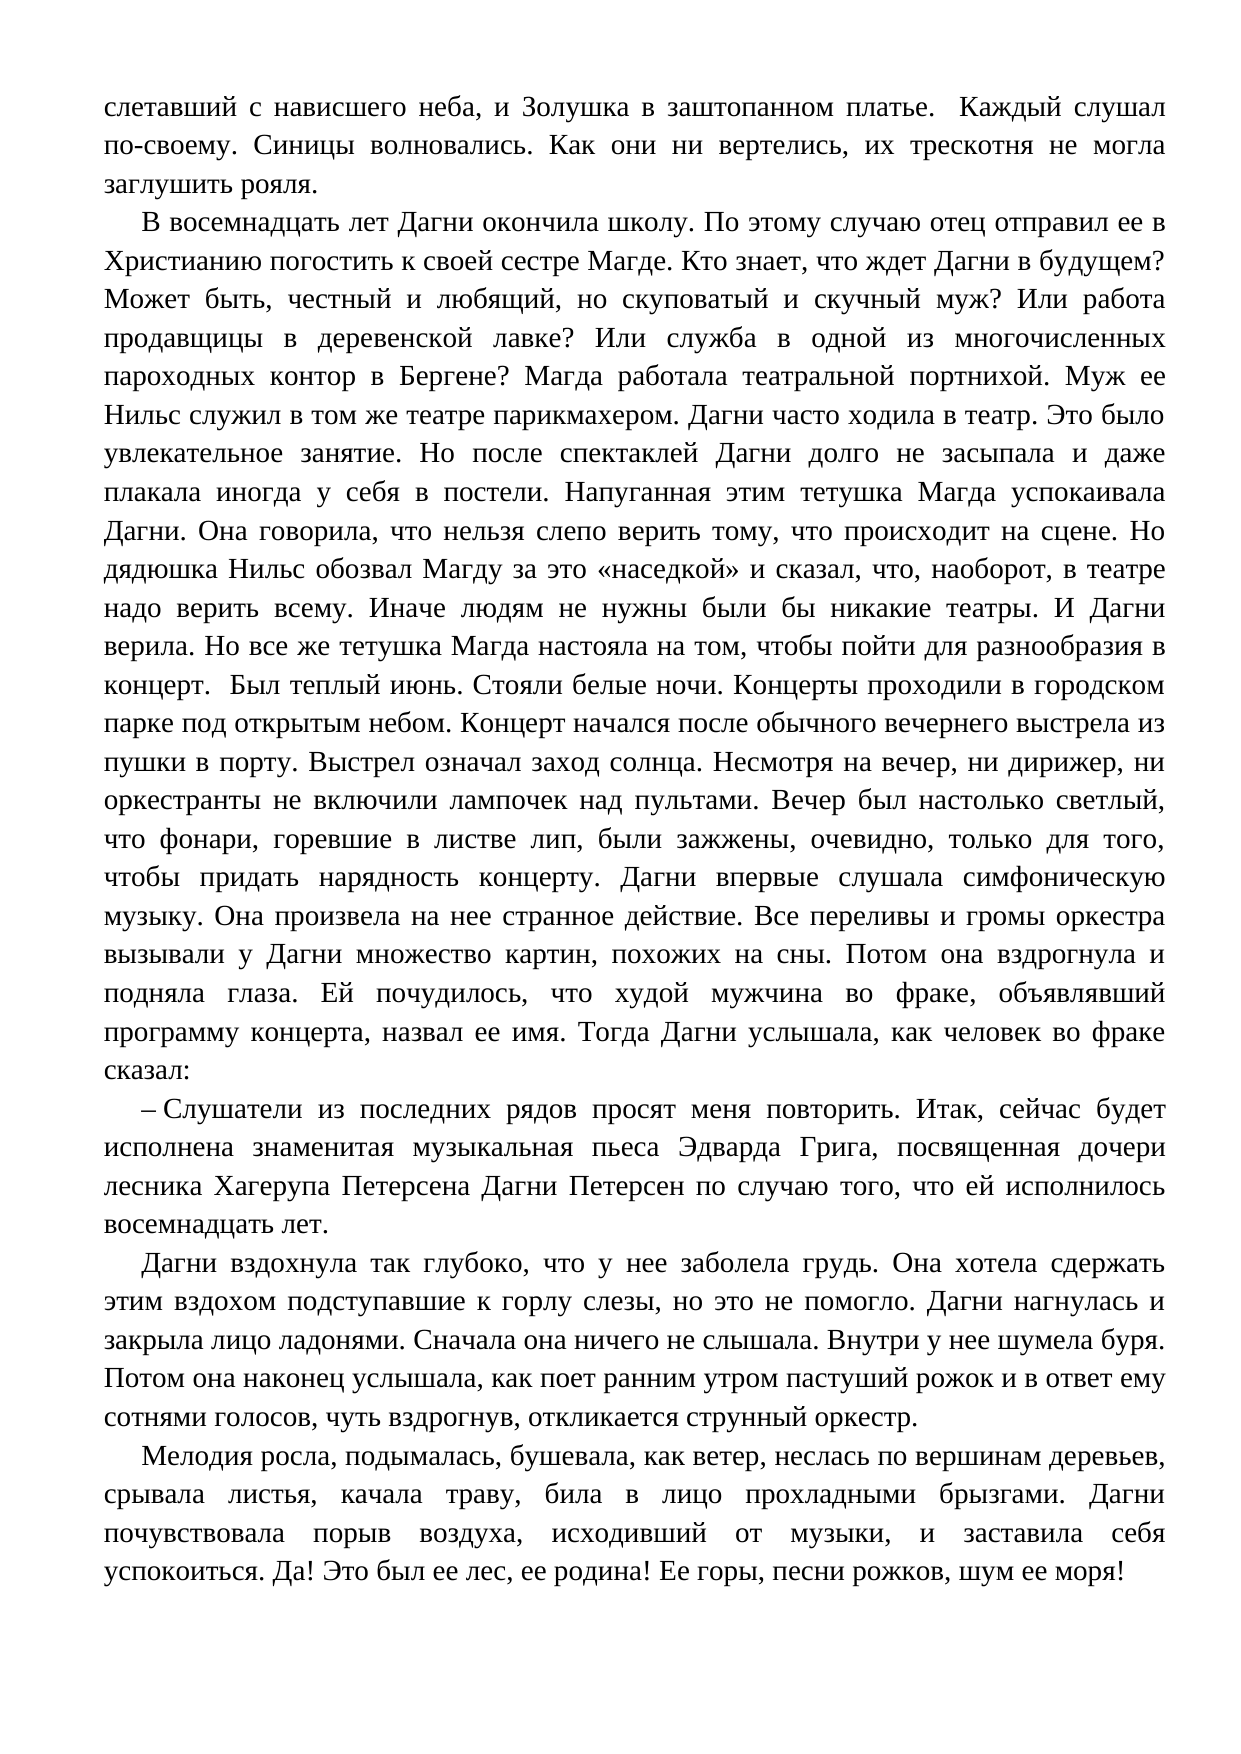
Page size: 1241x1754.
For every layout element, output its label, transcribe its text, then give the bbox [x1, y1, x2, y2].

text В восемнадцать лет Дагни окончила школу. По этому случаю отец отправил ее в Христианию погостить к своей сестре Магде. Кто знает, что ждет Дагни в будущем? Может быть, честный и любящий, но скуповатый и скучный муж? Или работа продавщицы в деревенской лавке? Или служба в одной из многочисленных пароходных контор в Бергене? Магда работала театральной портнихой. Муж ее Нильс служил в том же театре парикмахером. Дагни часто ходила в театр. Это было увлекательное занятие. Но после спектаклей Дагни долго не засыпала и даже плакала иногда у себя в постели. Напуганная этим тетушка Магда успокаивала Дагни. Она говорила, что нельзя слепо верить тому, что происходит на сцене. Но дядюшка Нильс обозвал Магду за это «наседкой» и сказал, что, наоборот, в театре надо верить всему. Иначе людям не нужны были бы никакие театры. И Дагни верила. Но все же тетушка Магда настояла на том, чтобы пойти для разнообразия в концерт. Был теплый июнь. Стояли белые ночи. Концерты проходили в городском парке под открытым небом. Концерт начался после обычного вечернего выстрела из пушки в порту. Выстрел означал заход солнца. Несмотря на вечер, ни дирижер, ни оркестранты не включили лампочек над пультами. Вечер был настолько светлый, что фонари, горевшие в листве лип, были зажжены, очевидно, только для того, чтобы придать нарядность концерту. Дагни впервые слушала симфоническую музыку. Она произвела на нее странное действие. Все переливы и громы оркестра вызывали у Дагни множество картин, похожих на сны. Потом она вздрогнула и подняла глаза. Ей почудилось, что худой мужчина во фраке, объявлявший программу концерта, назвал ее имя. Тогда Дагни услышала, как человек во фраке сказал: [103, 204, 1167, 1086]
text Дагни вздохнула так глубоко, что у нее заболела грудь. Она хотела сдержать этим вздохом подступавшие к горлу слезы, но это не помогло. Дагни нагнулась и закрыла лицо ладонями. Сначала она ничего не слышала. Внутри у нее шумела буря. Потом она наконец услышала, как поет ранним утром пастуший рожок и в ответ ему сотнями голосов, чуть вздрогнув, откликается струнный оркестр. [103, 1245, 1167, 1433]
text – Слушатели из последних рядов просят меня повторить. Итак, сейчас будет исполнена знаменитая музыкальная пьеса Эдварда Грига, посвященная дочери лесника Хагерупа Петерсена Дагни Петерсен по случаю того, что ей исполнилось восемнадцать лет. [103, 1091, 1167, 1240]
text Мелодия росла, подымалась, бушевала, как ветер, неслась по вершинам деревьев, срывала листья, качала траву, била в лицо прохладными брызгами. Дагни почувствовала порыв воздуха, исходивший от музыки, и заставила себя успокоиться. Да! Это был ее лес, ее родина! Ее горы, песни рожков, шум ее моря! [103, 1438, 1167, 1587]
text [103, 89, 1167, 199]
